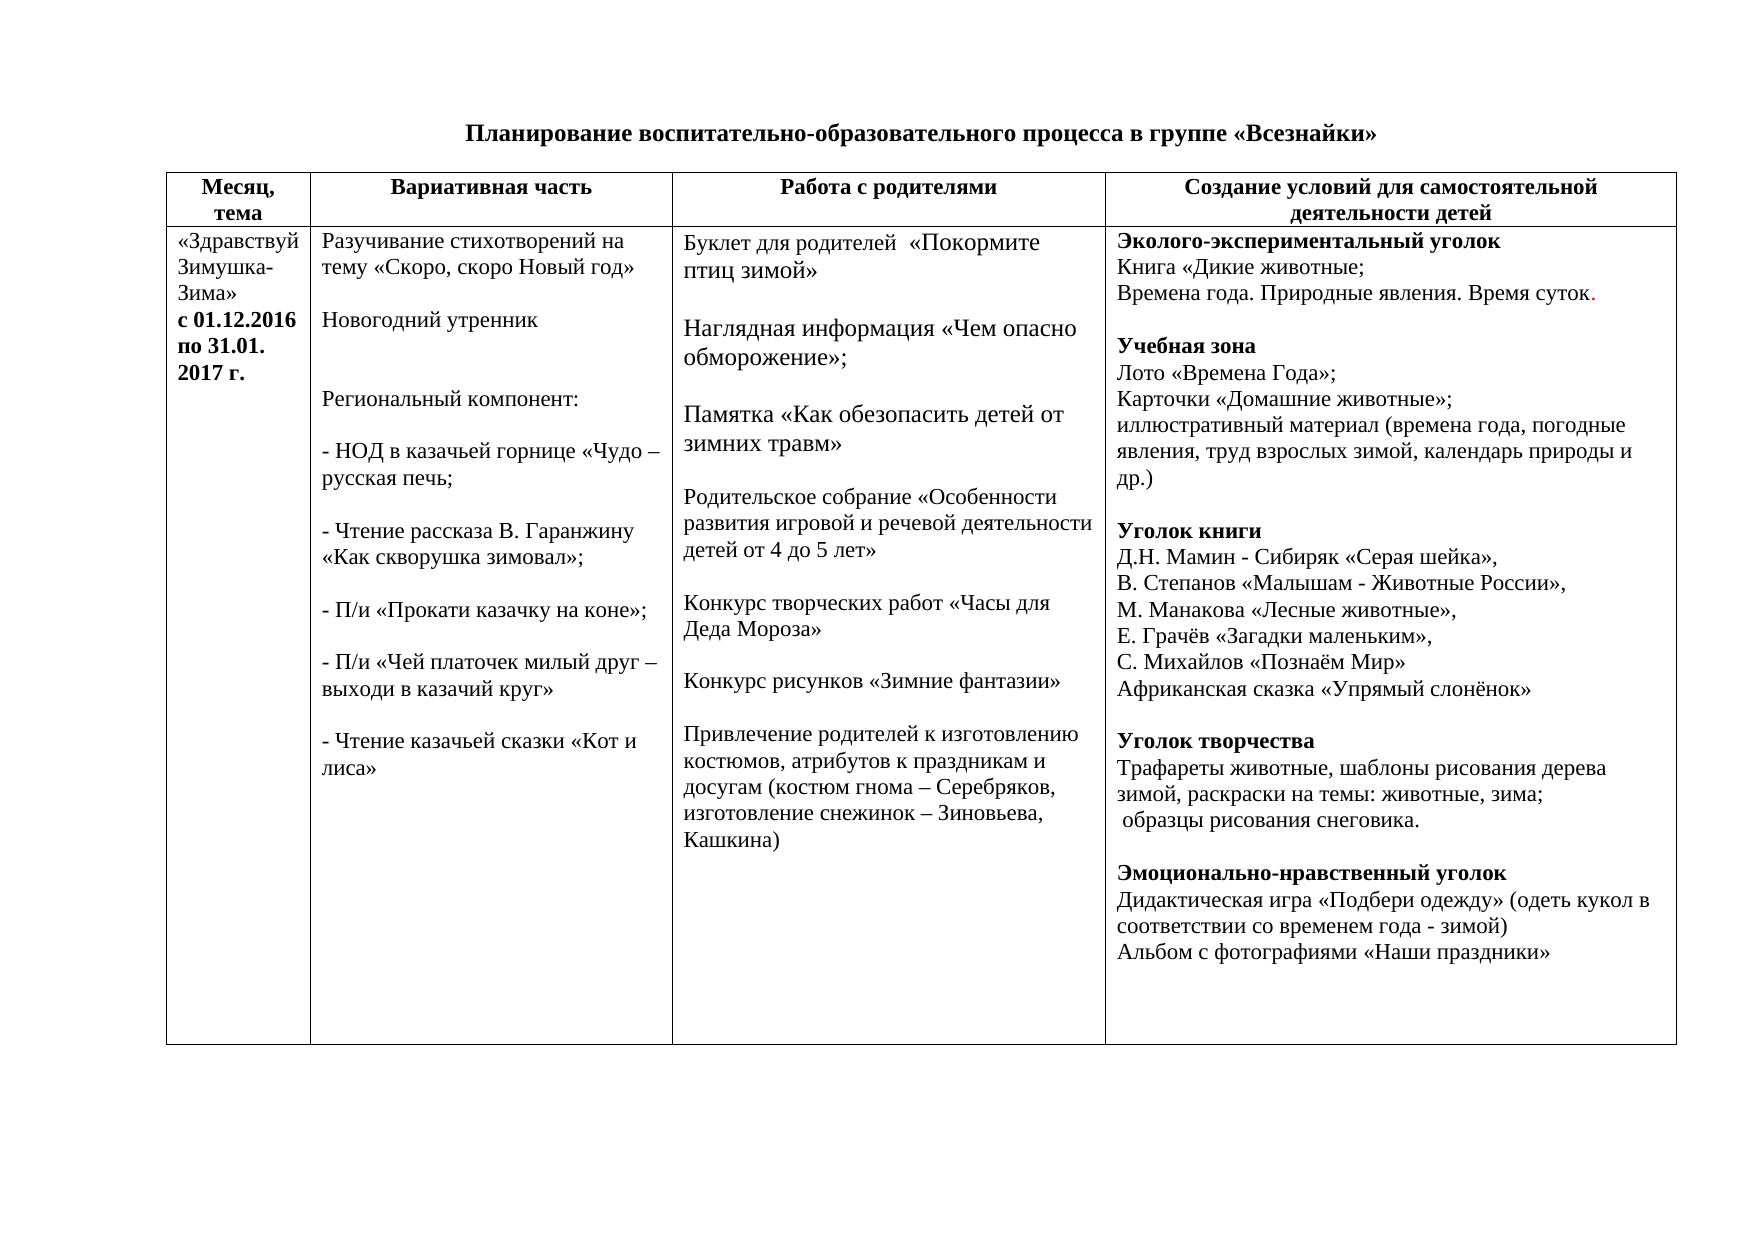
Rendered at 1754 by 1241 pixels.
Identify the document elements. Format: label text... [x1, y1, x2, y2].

table_header Вариативная часть [311, 173, 672, 226]
table_cell Буклет для родителей «Покормите птиц зимой» Наглядная информация «Чем опасно обморожение»; Памятка «Как обезопасить детей от зимних травм» Родительское собрание «Особенности развития игровой и речевой деятельности детей от 4 до 5 лет» Конкурс творческих работ «Часы для Деда Мороза» Конкурс рисунков «Зимние фантазии» Привлечение родителей к изготовлению костюмов, атрибутов к праздникам и досугам (костюм гнома – Серебряков, изготовление снежинок – Зиновьева, Кашкина) [673, 227, 1105, 1044]
text Планирование воспитательно-образовательного процесса в группе «Всезнайки» [177, 118, 1665, 147]
table_cell Разучивание стихотворений на тему «Скоро, скоро Новый год» Новогодний утренник Региональный компонент: - НОД в казачьей горнице «Чудо – русская печь; - Чтение рассказа В. Гаранжину «Как скворушка зимовал»; - П/и «Прокати казачку на коне»; - П/и «Чей платочек милый друг – выходи в казачий круг» - Чтение казачьей сказки «Кот и лиса» [311, 227, 672, 1044]
table_header Месяц, тема [167, 173, 310, 226]
table_cell «Здравствуй Зимушка-Зима» с 01.12.2016 по 31.01. 2017 г. [167, 227, 310, 1044]
table_header Создание условий для самостоятельной деятельности детей [1106, 173, 1676, 226]
table_header Работа с родителями [673, 173, 1105, 226]
table_cell Эколого-экспериментальный уголок Книга «Дикие животные; Времена года. Природные явления. Время суток. Учебная зона Лото «Времена Года»; Карточки «Домашние животные»; иллюстративный материал (времена года, погодные явления, труд взрослых зимой, календарь природы и др.) Уголок книги Д.Н. Мамин - Сибиряк «Серая шейка», В. Степанов «Малышам - Животные России», М. Манакова «Лесные животные», Е. Грачёв «Загадки маленьким», С. Михайлов «Познаём Мир» Африканская сказка «Упрямый слонёнок» Уголок творчества Трафареты животные, шаблоны рисования дерева зимой, раскраски на темы: животные, зима; образцы рисования снеговика. Эмоционально-нравственный уголок Дидактическая игра «Подбери одежду» (одеть кукол в соответствии со временем года - зимой) Альбом с фотографиями «Наши праздники» [1106, 227, 1676, 1044]
